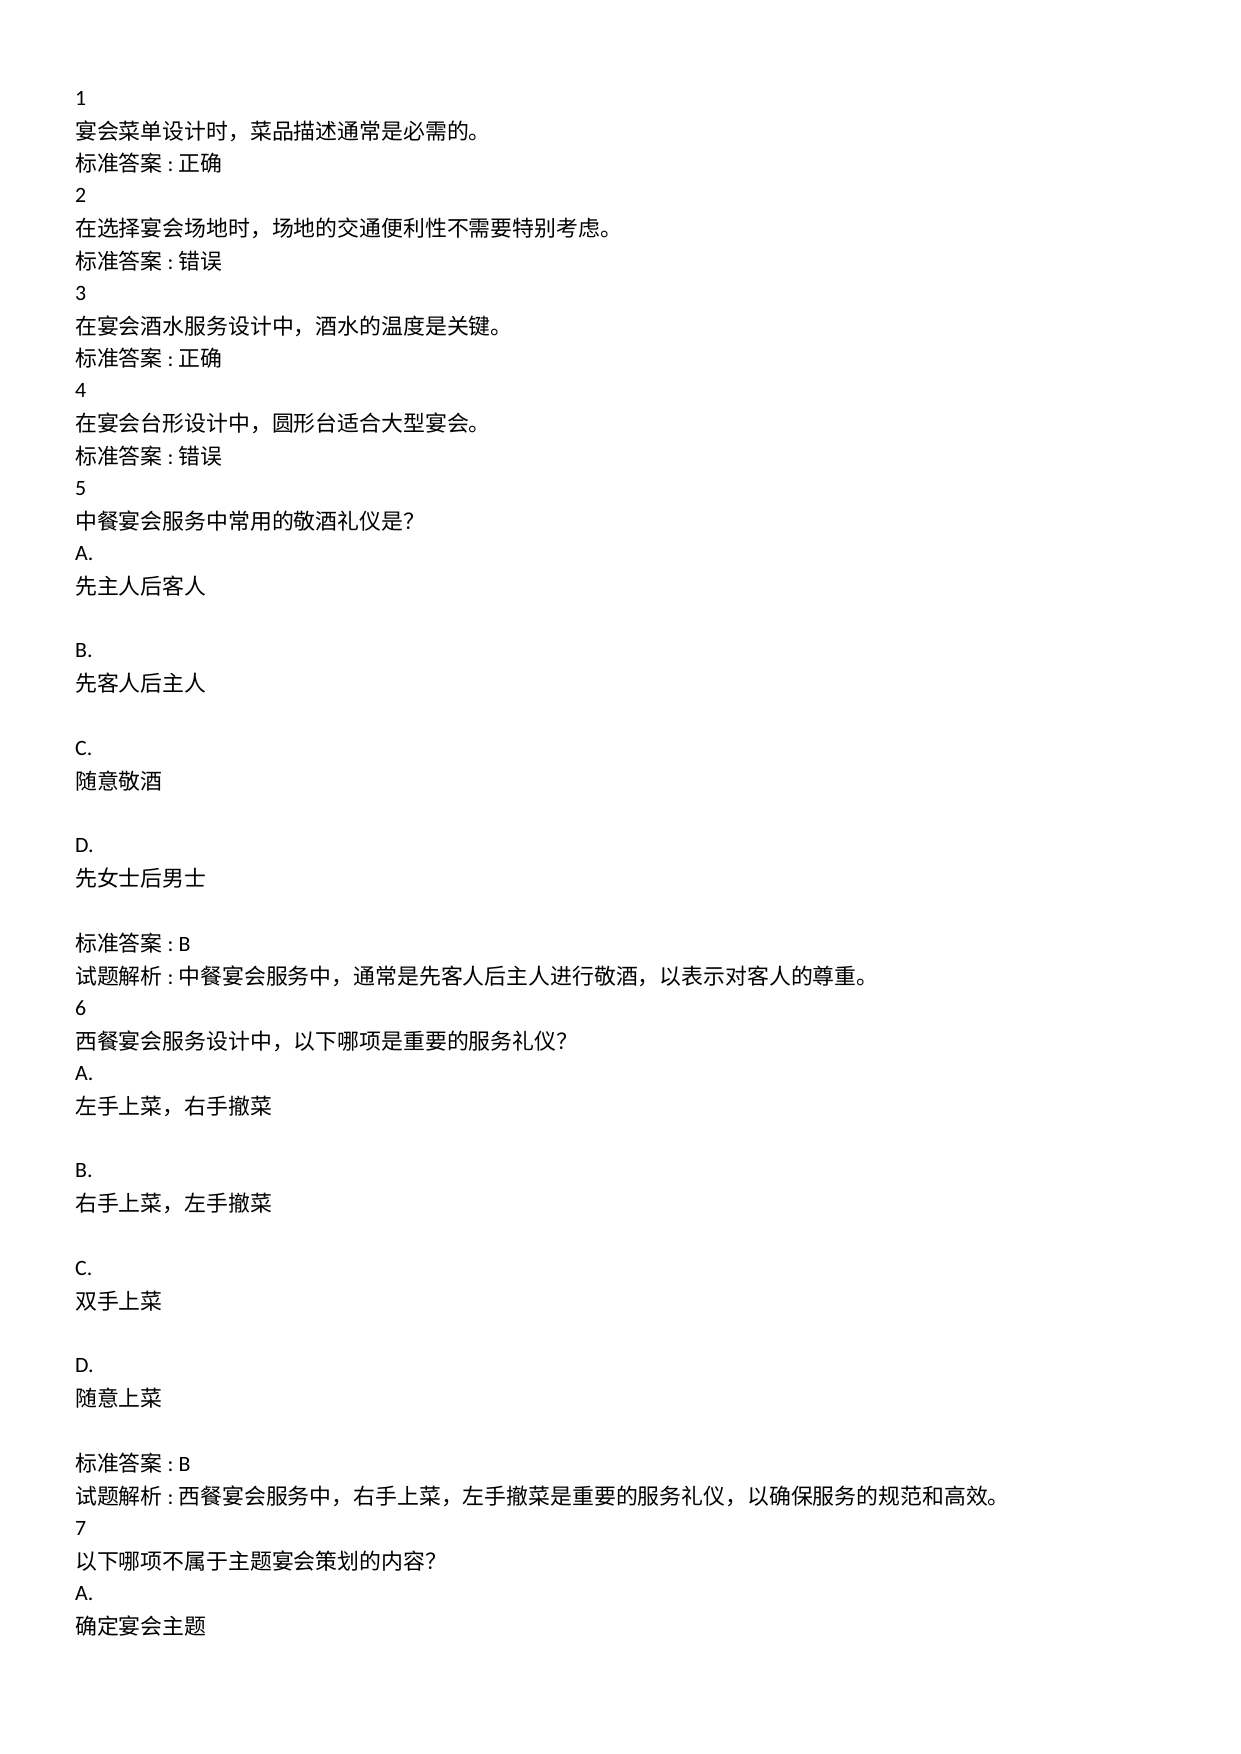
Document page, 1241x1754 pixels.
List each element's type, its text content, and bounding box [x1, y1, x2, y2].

text 试题解析 : 中餐宴会服务中，通常是先客人后主人进行敬酒，以表示对客人的尊重。 [75, 958, 1165, 991]
text 5 [75, 471, 1165, 503]
text 标准答案 : 正确 [75, 341, 1165, 373]
text 3 [75, 276, 1165, 308]
text 先客人后主人 [75, 666, 1165, 698]
text B. [75, 633, 1165, 666]
text 宴会菜单设计时，菜品描述通常是必需的。 [75, 113, 1165, 146]
text 随意上菜 [75, 1381, 1165, 1413]
text 中餐宴会服务中常用的敬酒礼仪是？ [75, 503, 1165, 536]
text C. [75, 731, 1165, 763]
text D. [75, 828, 1165, 861]
text 确定宴会主题 [75, 1608, 1165, 1641]
text 7 [75, 1511, 1165, 1543]
text C. [75, 1251, 1165, 1283]
text 标准答案 : B [75, 1446, 1165, 1478]
text 西餐宴会服务设计中，以下哪项是重要的服务礼仪？ [75, 1023, 1165, 1056]
text 试题解析 : 西餐宴会服务中，右手上菜，左手撤菜是重要的服务礼仪，以确保服务的规范和高效。 [75, 1478, 1165, 1511]
text 在选择宴会场地时，场地的交通便利性不需要特别考虑。 [75, 211, 1165, 243]
text 随意敬酒 [75, 763, 1165, 796]
text A. [75, 1056, 1165, 1088]
text 2 [75, 178, 1165, 211]
text 标准答案 : 错误 [75, 243, 1165, 276]
text 1 [75, 81, 1165, 113]
text 以下哪项不属于主题宴会策划的内容？ [75, 1543, 1165, 1576]
text B. [75, 1153, 1165, 1186]
text 先主人后客人 [75, 568, 1165, 601]
text 4 [75, 373, 1165, 406]
text D. [75, 1348, 1165, 1381]
text 标准答案 : 错误 [75, 438, 1165, 471]
text 标准答案 : 正确 [75, 146, 1165, 178]
text 6 [75, 991, 1165, 1023]
text 双手上菜 [75, 1283, 1165, 1316]
text 在宴会酒水服务设计中，酒水的温度是关键。 [75, 308, 1165, 341]
text 在宴会台形设计中，圆形台适合大型宴会。 [75, 406, 1165, 438]
text 右手上菜，左手撤菜 [75, 1186, 1165, 1218]
text 先女士后男士 [75, 861, 1165, 893]
text A. [75, 1576, 1165, 1608]
text 标准答案 : B [75, 926, 1165, 958]
text A. [75, 536, 1165, 568]
text 左手上菜，右手撤菜 [75, 1088, 1165, 1121]
